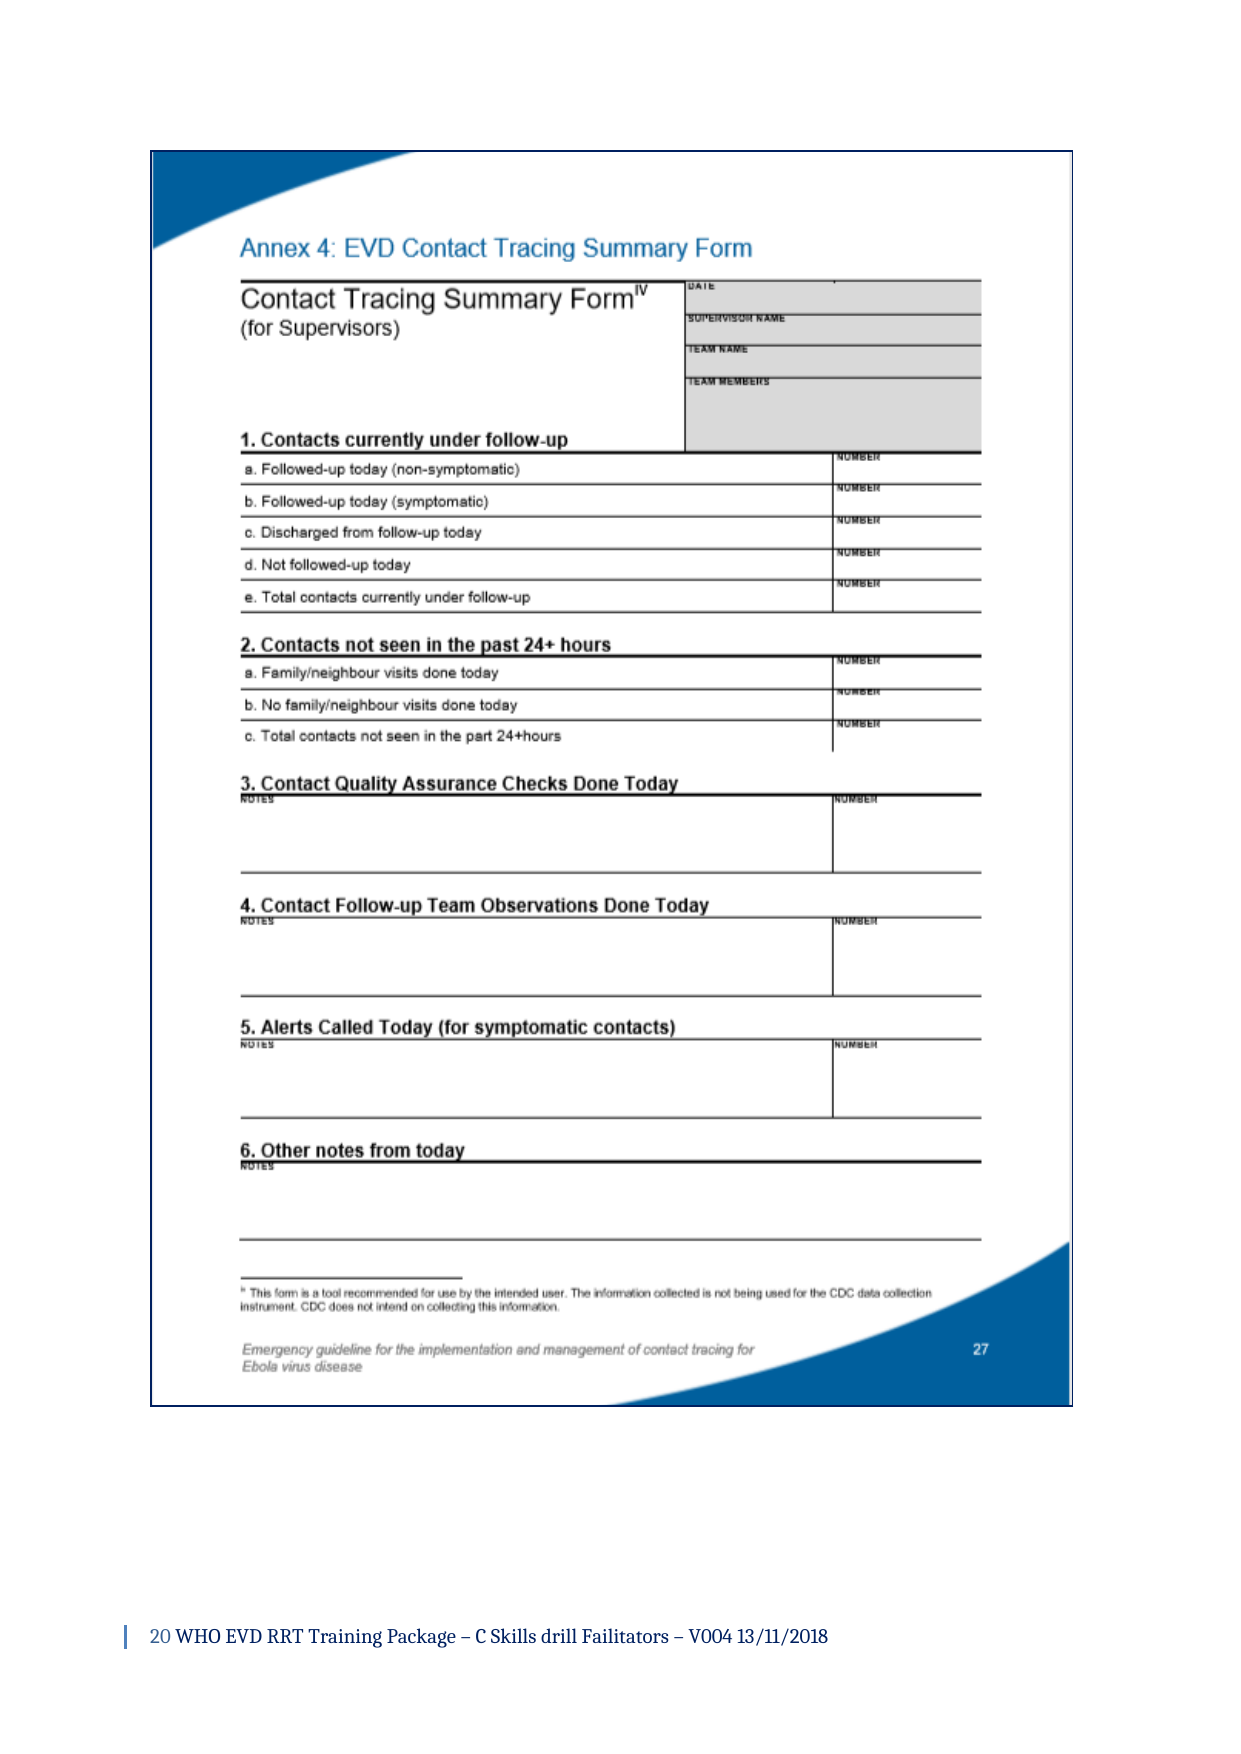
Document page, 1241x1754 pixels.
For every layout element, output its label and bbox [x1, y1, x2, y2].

picture [152, 152, 1072, 1405]
